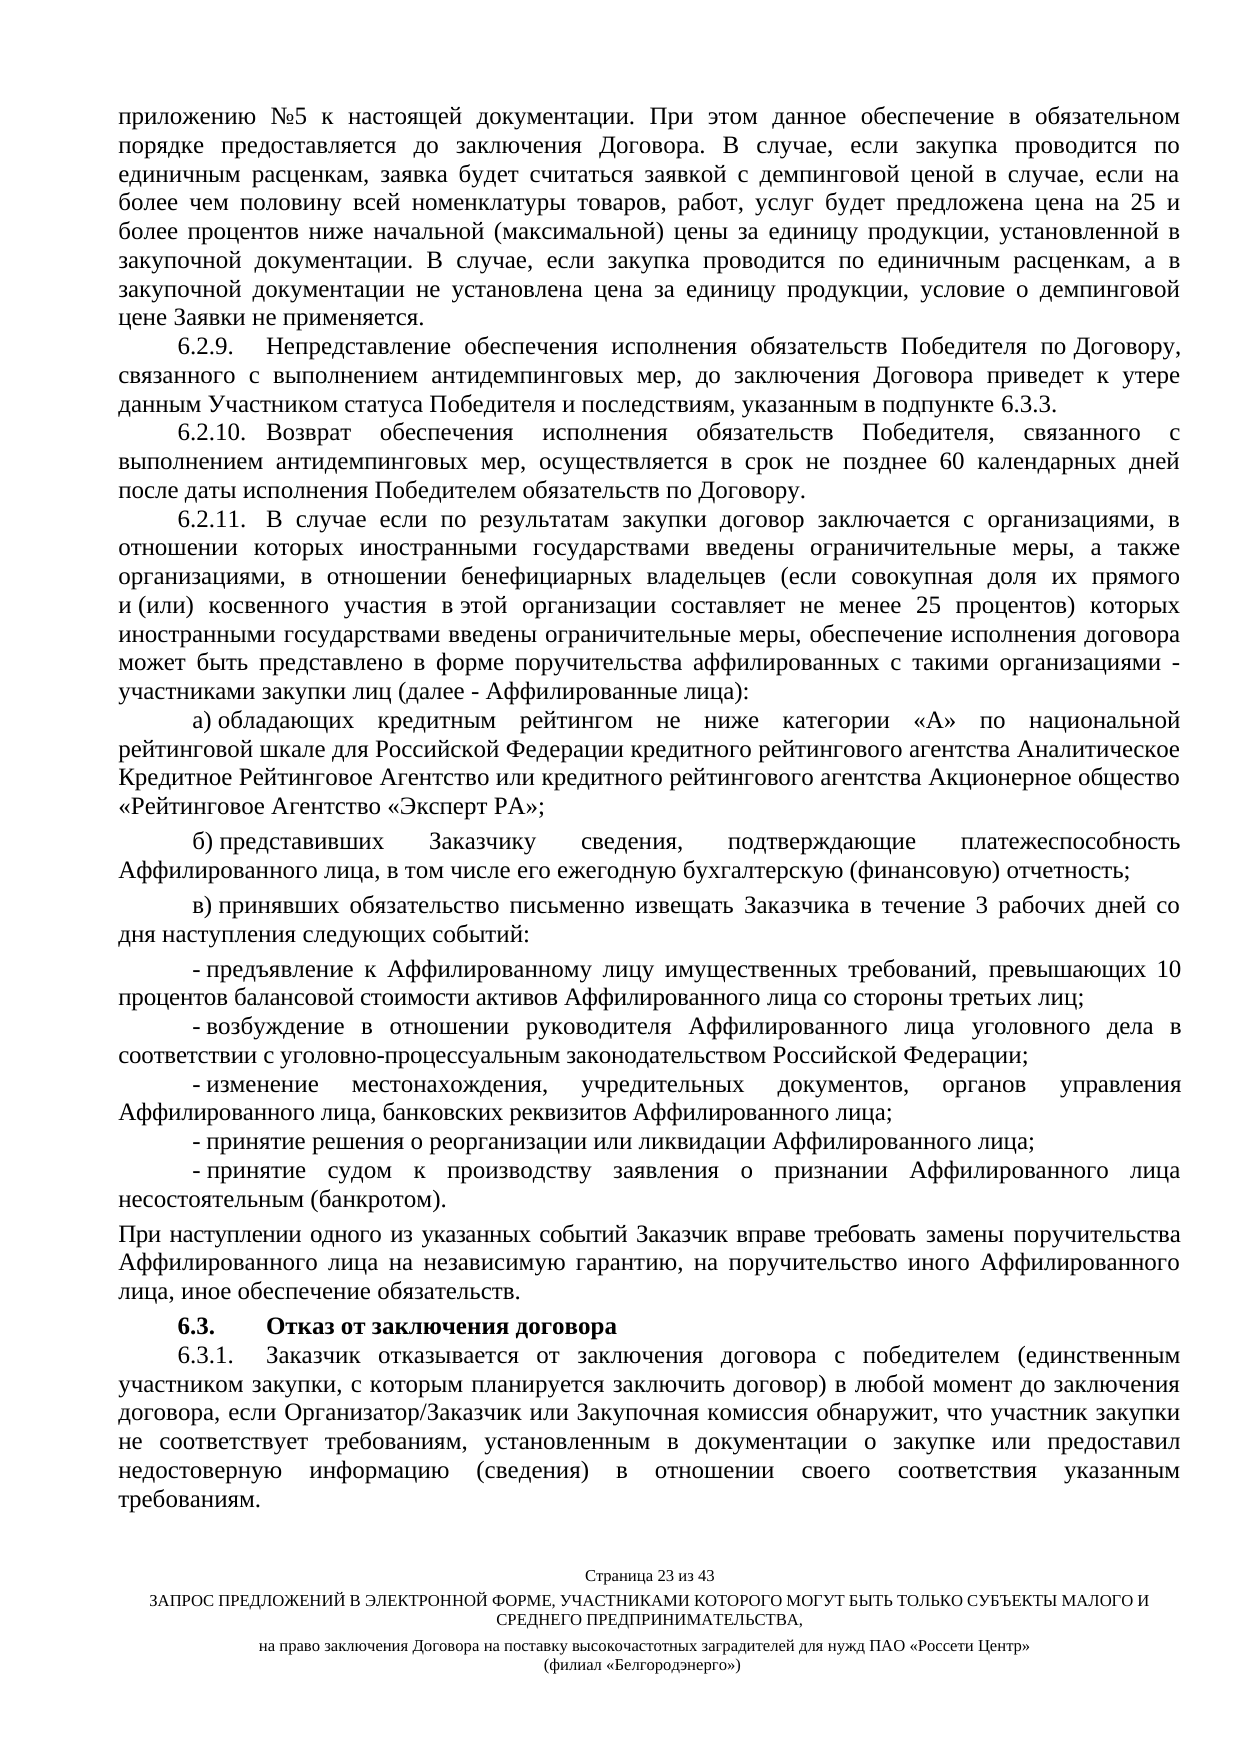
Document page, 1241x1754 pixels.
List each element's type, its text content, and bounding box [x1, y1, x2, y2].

subtitle Непредставление обеспечения исполнения обязательств Победителя по Договору, связанного с выполнением антидемпинговых мер, до заключения Договора приведет к утере данным Участником статуса Победителя и последствиям, указанным в подпункте 6.3.3. [118, 331, 1181, 417]
text При наступлении одного из указанных событий Заказчик вправе требовать замены поручительства Аффилированного лица на независимую гарантию, на поручительство иного Аффилированного лица, иное обеспечение обязательств. [118, 1219, 1181, 1305]
list возбуждение в отношении руководителя Аффилированного лица уголовного дела в соответствии с уголовно-процессуальным законодательством Российской Федерации; [118, 1011, 1181, 1069]
text - принятие судом к производству заявления о признании Аффилированного лица несостоятельным (банкротом). [118, 1155, 1181, 1212]
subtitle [118, 101, 1181, 331]
list изменение местонахождения, учредительных документов, органов управления Аффилированного лица, банковских реквизитов Аффилированного лица; [118, 1069, 1181, 1126]
subtitle Возврат обеспечения исполнения обязательств Победителя, связанного с выполнением антидемпинговых мер, осуществляется в срок не позднее 60 календарных дней после даты исполнения Победителем обязательств по Договору. [118, 417, 1181, 504]
text в) принявших обязательство письменно извещать Заказчика в течение 3 рабочих дней со дня наступления следующих событий: [118, 890, 1181, 947]
text а) обладающих кредитным рейтингом не ниже категории «А» по национальной рейтинговой шкале для Российской Федерации кредитного рейтингового агентства Аналитическое Кредитное Рейтинговое Агентство или кредитного рейтингового агентства Акционерное общество «Рейтинговое Агентство «Эксперт РА»; [118, 705, 1181, 820]
subtitle Отказ от заключения договора [118, 1311, 1181, 1340]
subtitle В случае если по результатам закупки договор заключается с организациями, в отношении которых иностранными государствами введены ограничительные меры, а также организациями, в отношении бенефициарных владельцев (если совокупная доля их прямого и (или) косвенного участия в этой организации составляет не менее 25 процентов) которых иностранными государствами введены ограничительные меры, обеспечение исполнения договора может быть представлено в форме поручительства аффилированных с такими организациями - участниками закупки лиц (далее - Аффилированные лица): [118, 504, 1181, 705]
text б) представивших Заказчику сведения, подтверждающие платежеспособность Аффилированного лица, в том числе его ежегодную бухгалтерскую (финансовую) отчетность; [118, 826, 1181, 884]
subtitle Заказчик отказывается от заключения договора с победителем (единственным участником закупки, с которым планируется заключить договор) в любой момент до заключения договора, если Организатор/Заказчик или Закупочная комиссия обнаружит, что участник закупки не соответствует требованиям, установленным в документации о закупке или предоставил недостоверную информацию (сведения) в отношении своего соответствия указанным требованиям. [118, 1340, 1181, 1512]
list предъявление к Аффилированному лицу имущественных требований, превышающих 10 процентов балансовой стоимости активов Аффилированного лица со стороны третьих лиц; [118, 954, 1181, 1011]
list принятие решения о реорганизации или ликвидации Аффилированного лица; [118, 1126, 1181, 1155]
